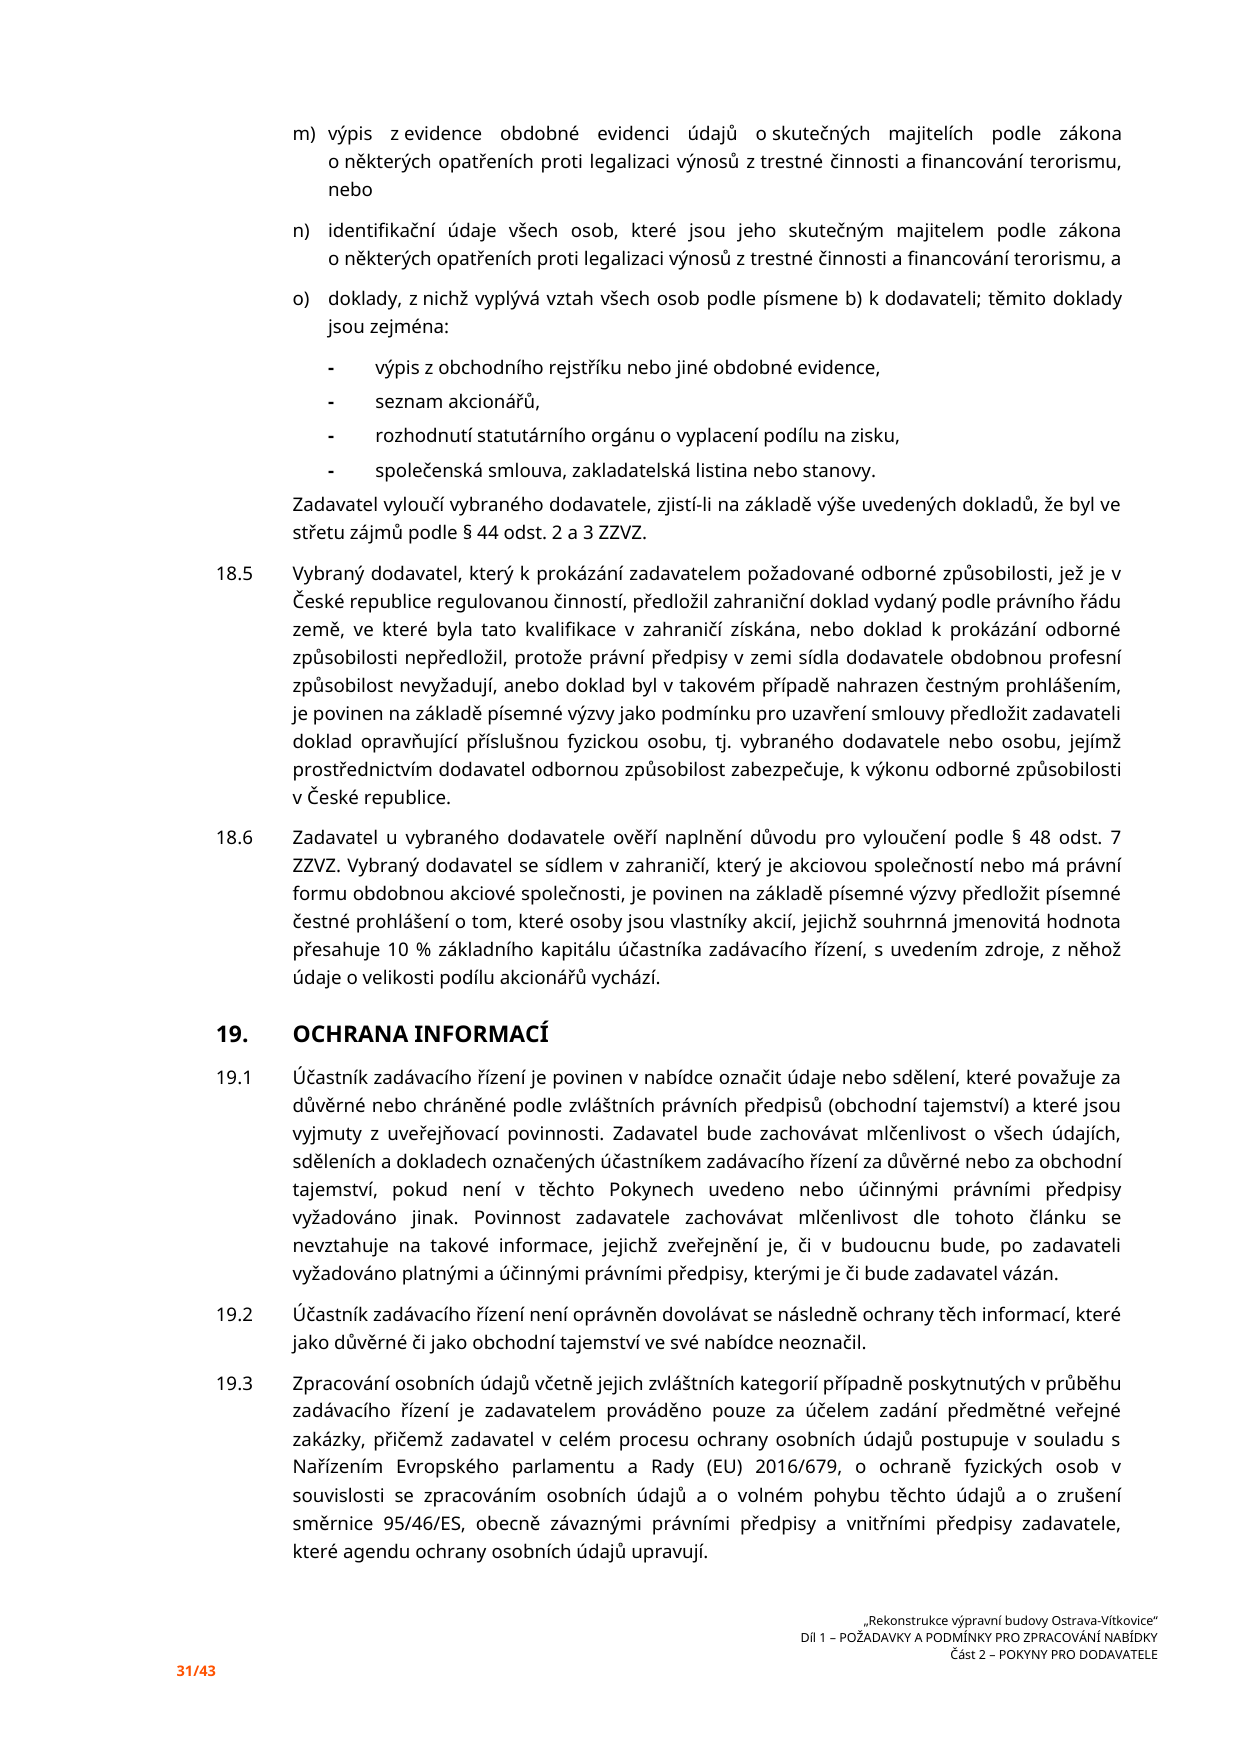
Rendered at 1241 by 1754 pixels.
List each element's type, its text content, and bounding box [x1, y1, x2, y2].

text doklady, z nichž vyplývá vztah všech osob podle písmene b) k dodavateli; těmito doklady jsou zejména: [292, 286, 1122, 339]
text rozhodnutí statutárního orgánu o vyplacení podílu na zisku, [328, 423, 1122, 448]
text Vybraný dodavatel, který k prokázání zadavatelem požadované odborné způsobilosti, jež je v České republice regulovanou činností, předložil zahraniční doklad vydaný podle právního řádu země, ve které byla tato kvalifikace v zahraničí získána, nebo doklad k prokázání odborné způsobilosti nepředložil, protože právní předpisy v zemi sídla dodavatele obdobnou profesní způsobilost nevyžadují, anebo doklad byl v takovém případě nahrazen čestným prohlášením, je povinen na základě písemné výzvy jako podmínku pro uzavření smlouvy předložit zadavateli doklad opravňující příslušnou fyzickou osobu, tj. vybraného dodavatele nebo osobu, jejímž prostřednictvím dodavatel odbornou způsobilost zabezpečuje, k výkonu odborné způsobilosti v České republice. [216, 560, 1122, 809]
text Zadavatel u vybraného dodavatele ověří naplnění důvodu pro vyloučení podle § 48 odst. 7 ZZVZ. Vybraný dodavatel se sídlem v zahraničí, který je akciovou společností nebo má právní formu obdobnou akciové společnosti, je povinen na základě písemné výzvy předložit písemné čestné prohlášení o tom, které osoby jsou vlastníky akcií, jejichž souhrnná jmenovitá hodnota přesahuje 10 % základního kapitálu účastníka zadávacího řízení, s uvedením zdroje, z něhož údaje o velikosti podílu akcionářů vychází. [216, 824, 1122, 990]
text Účastník zadávacího řízení není oprávněn dovolávat se následně ochrany těch informací, které jako důvěrné či jako obchodní tajemství ve své nabídce neoznačil. [216, 1301, 1122, 1355]
text OCHRANA INFORMACÍ [216, 1018, 1122, 1049]
list výpis z evidence obdobné evidenci údajů o skutečných majitelích podle zákona o některých opatřeních proti legalizaci výnosů z trestné činnosti a financování terorismu, nebo [292, 121, 1122, 202]
text Zpracování osobních údajů včetně jejich zvláštních kategorií případně poskytnutých v průběhu zadávacího řízení je zadavatelem prováděno pouze za účelem zadání předmětné veřejné zakázky, přičemž zadavatel v celém procesu ochrany osobních údajů postupuje v souladu s Nařízením Evropského parlamentu a Rady (EU) 2016/679, o ochraně fyzických osob v souvislosti se zpracováním osobních údajů a o volném pohybu těchto údajů a o zrušení směrnice 95/46/ES, obecně závaznými právními předpisy a vnitřními předpisy zadavatele, které agendu ochrany osobních údajů upravují. [216, 1370, 1122, 1563]
text společenská smlouva, zakladatelská listina nebo stanovy. [328, 457, 1122, 483]
text identifikační údaje všech osob, které jsou jeho skutečným majitelem podle zákona o některých opatřeních proti legalizaci výnosů z trestné činnosti a financování terorismu, a [292, 217, 1122, 271]
text seznam akcionářů, [328, 388, 1122, 414]
text výpis z obchodního rejstříku nebo jiné obdobné evidence, [328, 354, 1122, 380]
text Zadavatel vyloučí vybraného dodavatele, zjistí-li na základě výše uvedených dokladů, že byl ve střetu zájmů podle § 44 odst. 2 a 3 ZZVZ. [292, 491, 1122, 545]
text Účastník zadávacího řízení je povinen v nabídce označit údaje nebo sdělení, které považuje za důvěrné nebo chráněné podle zvláštních právních předpisů (obchodní tajemství) a které jsou vyjmuty z uveřejňovací povinnosti. Zadavatel bude zachovávat mlčenlivost o všech údajích, sděleních a dokladech označených účastníkem zadávacího řízení za důvěrné nebo za obchodní tajemství, pokud není v těchto Pokynech uvedeno nebo účinnými právními předpisy vyžadováno jinak. Povinnost zadavatele zachovávat mlčenlivost dle tohoto článku se nevztahuje na takové informace, jejichž zveřejnění je, či v budoucnu bude, po zadavateli vyžadováno platnými a účinnými právními předpisy, kterými je či bude zadavatel vázán. [216, 1064, 1122, 1286]
